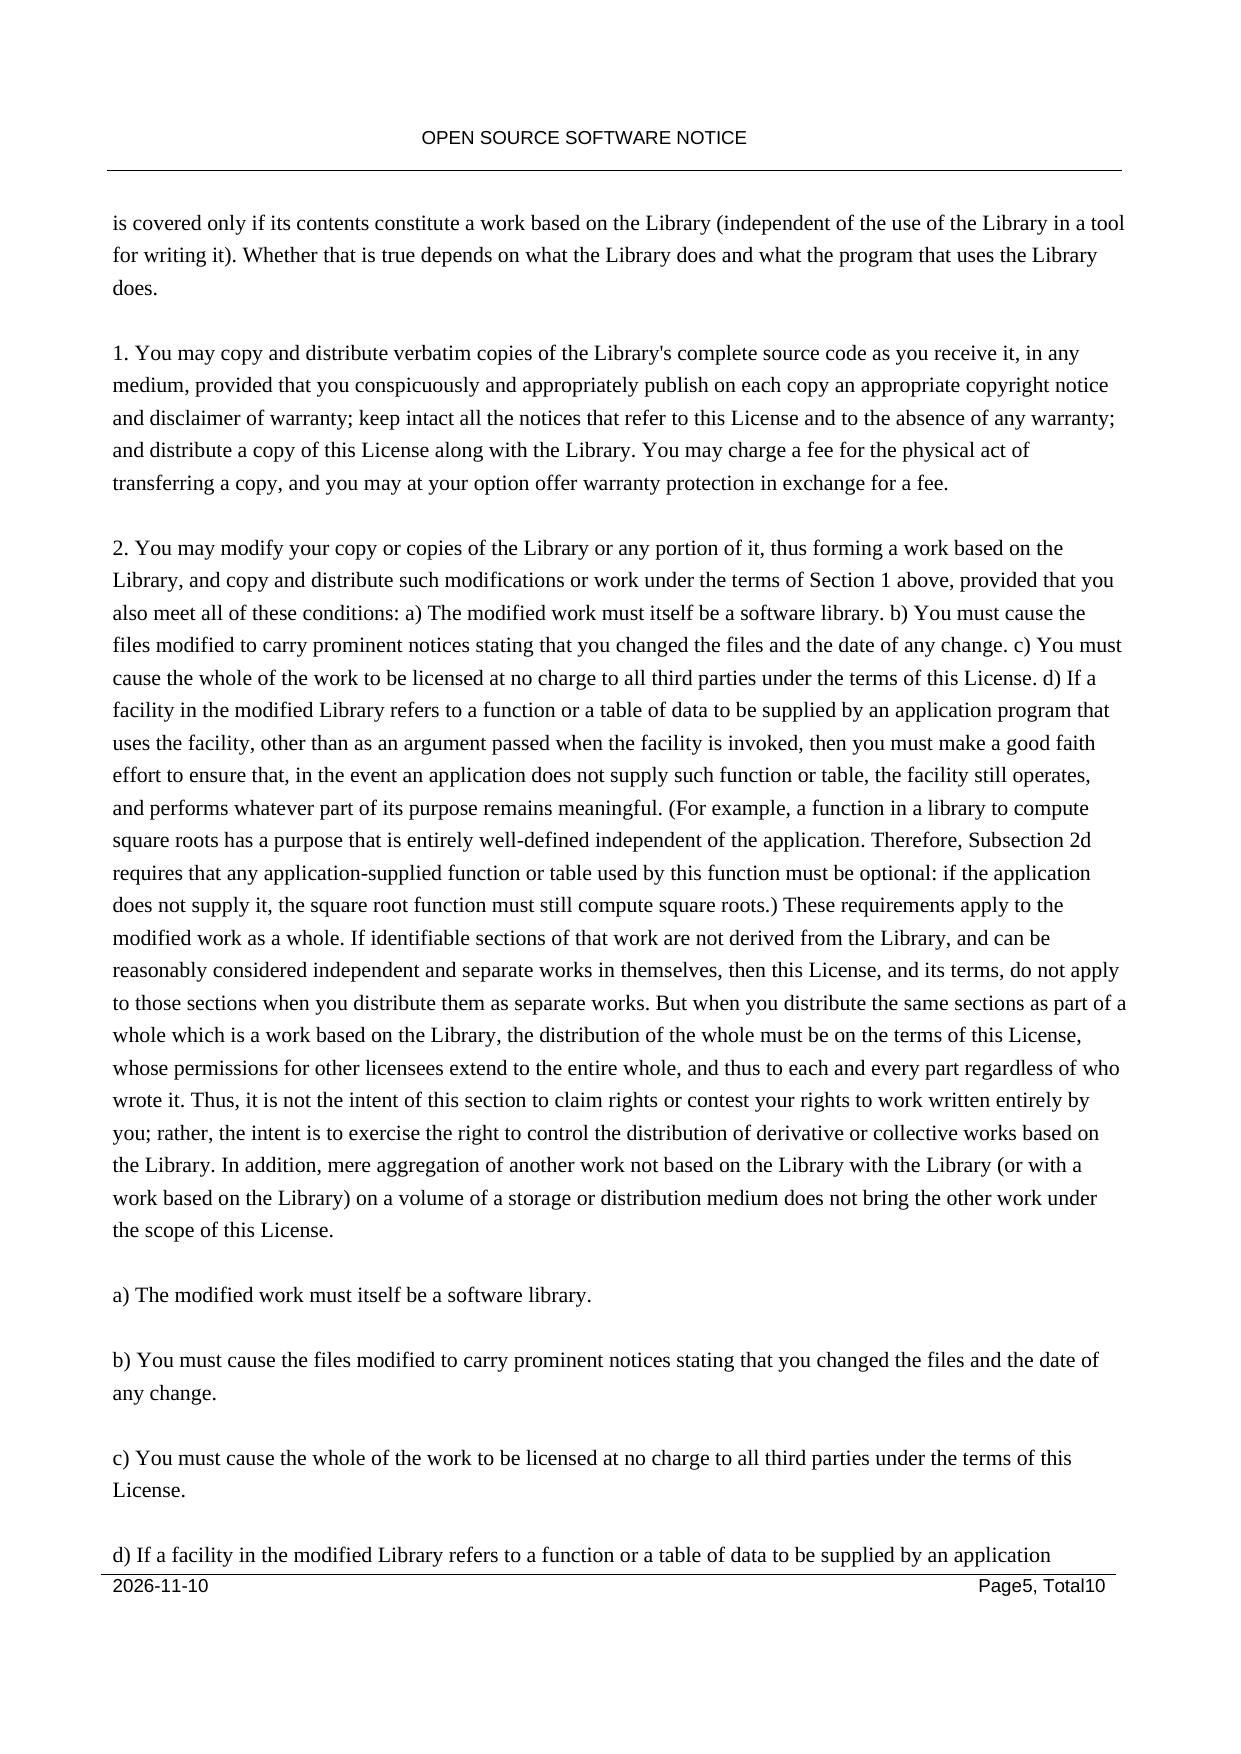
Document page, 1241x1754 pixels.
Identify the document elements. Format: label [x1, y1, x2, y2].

text [112, 206, 1128, 1571]
